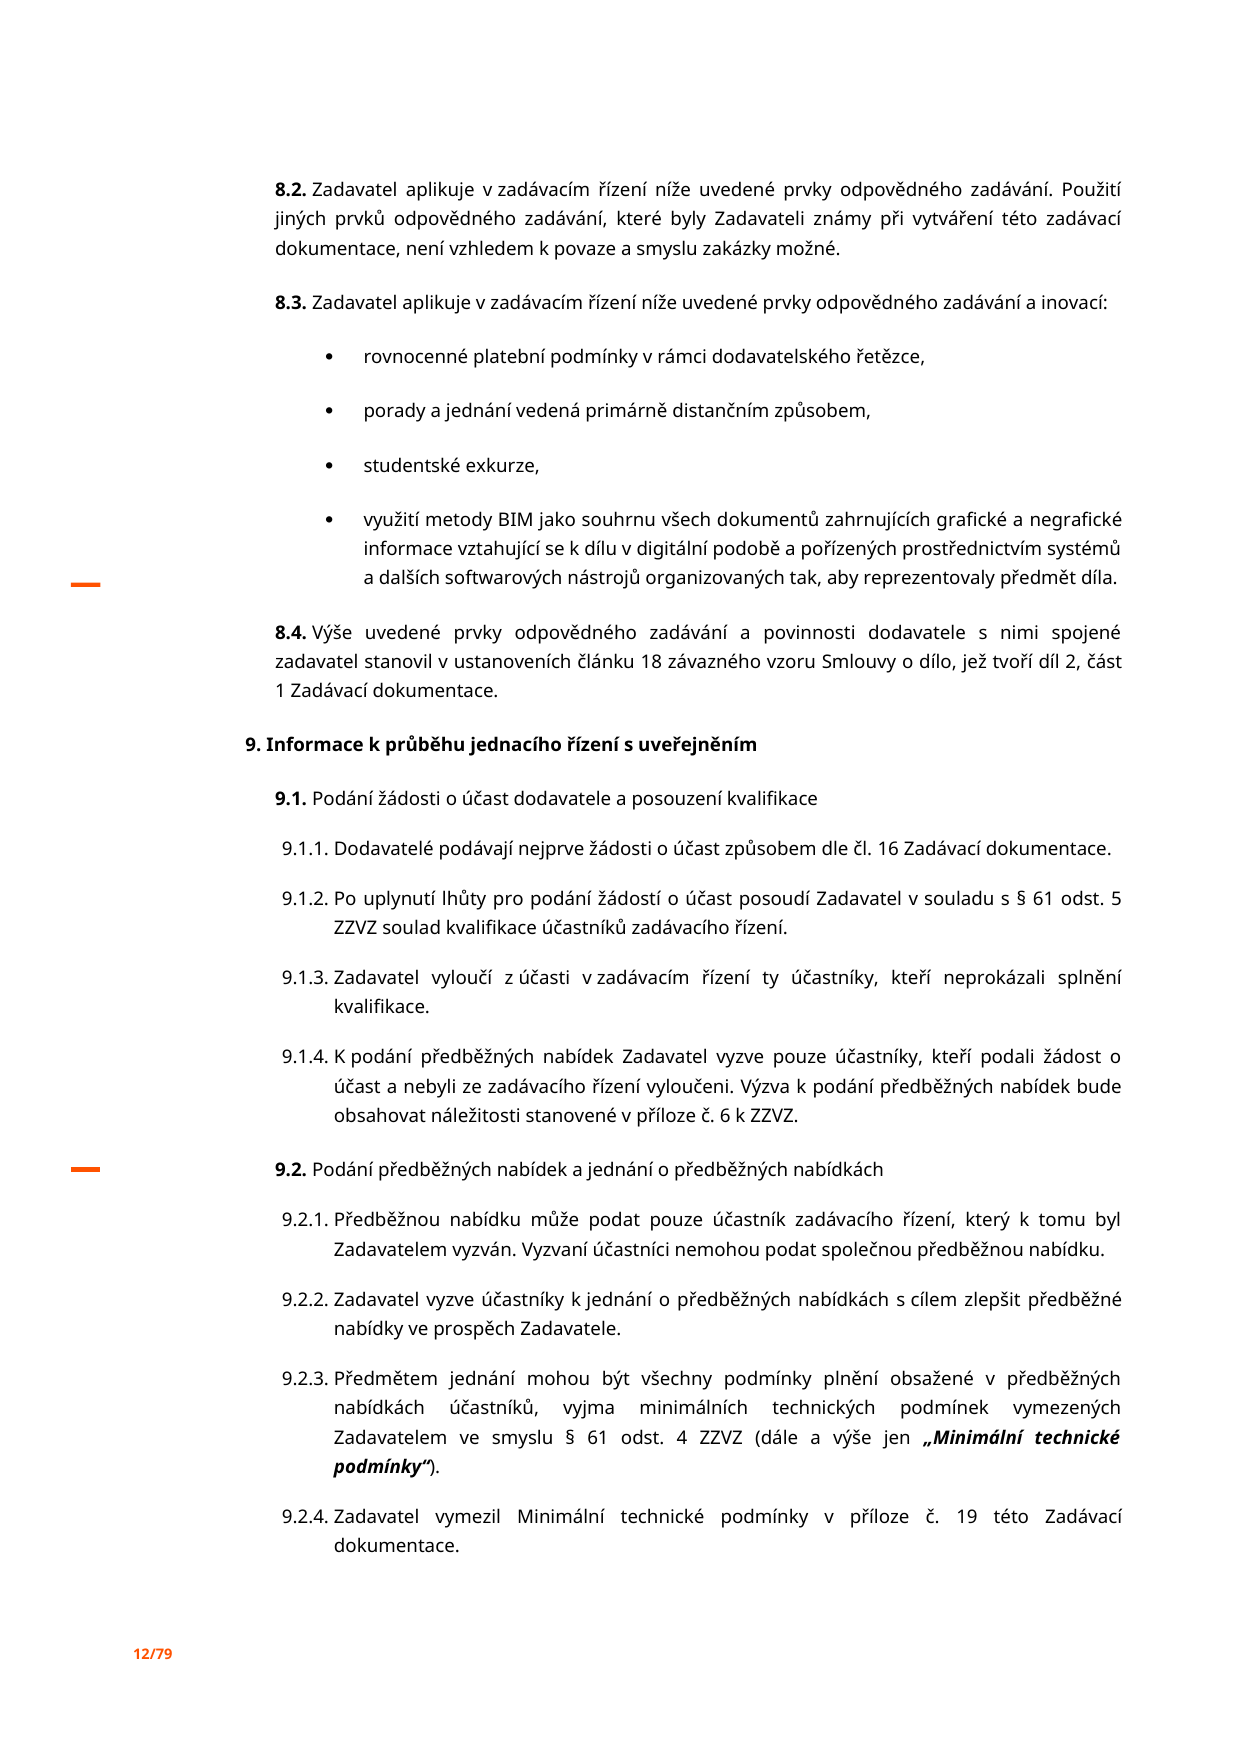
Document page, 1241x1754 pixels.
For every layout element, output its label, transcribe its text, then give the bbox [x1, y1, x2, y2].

list využití metody BIM jako souhrnu všech dokumentů zahrnujících grafické a negrafické informace vztahující se k dílu v digitální podobě a pořízených prostřednictvím systémů a dalších softwarových nástrojů organizovaných tak, aby reprezentovaly předmět díla. [326, 506, 1122, 590]
text Podání žádosti o účast dodavatele a posouzení kvalifikace [275, 785, 1122, 810]
text Dodavatelé podávají nejprve žádosti o účast způsobem dle čl. 16 Zadávací dokumentace. [334, 835, 1122, 860]
text Zadavatel aplikuje v zadávacím řízení níže uvedené prvky odpovědného zadávání a inovací: [275, 289, 1122, 314]
list studentské exkurze, [326, 452, 1122, 477]
text Zadavatel vyzve účastníky k jednání o předběžných nabídkách s cílem zlepšit předběžné nabídky ve prospěch Zadavatele. [334, 1286, 1122, 1341]
list porady a jednání vedená primárně distančním způsobem, [326, 398, 1122, 423]
text Podání předběžných nabídek a jednání o předběžných nabídkách [275, 1157, 1122, 1182]
text Zadavatel vymezil Minimální technické podmínky v příloze č. 19 této Zadávací dokumentace. [334, 1503, 1122, 1558]
text Po uplynutí lhůty pro podání žádostí o účast posoudí Zadavatel v souladu s § 61 odst. 5 ZZVZ soulad kvalifikace účastníků zadávacího řízení. [334, 885, 1122, 940]
text Zadavatel vyloučí z účasti v zadávacím řízení ty účastníky, kteří neprokázali splnění kvalifikace. [334, 964, 1122, 1019]
text Výše uvedené prvky odpovědného zadávání a povinnosti dodavatele s nimi spojené zadavatel stanovil v ustanoveních článku 18 závazného vzoru Smlouvy o dílo, jež tvoří díl 2, část 1 Zadávací dokumentace. [275, 619, 1122, 703]
text Předběžnou nabídku může podat pouze účastník zadávacího řízení, který k tomu byl Zadavatelem vyzván. Vyzvaní účastníci nemohou podat společnou předběžnou nabídku. [334, 1207, 1122, 1261]
text K podání předběžných nabídek Zadavatel vyzve pouze účastníky, kteří podali žádost o účast a nebyli ze zadávacího řízení vyloučeni. Výzva k podání předběžných nabídek bude obsahovat náležitosti stanovené v příloze č. 6 k ZZVZ. [334, 1044, 1122, 1128]
text Informace k průběhu jednacího řízení s uveřejněním [245, 732, 1122, 757]
text Předmětem jednání mohou být všechny podmínky plnění obsažené v předběžných nabídkách účastníků, vyjma minimálních technických podmínek vymezených Zadavatelem ve smyslu § 61 odst. 4 ZZVZ (dále a výše jen „Minimální technické podmínky“). [334, 1365, 1122, 1479]
text Zadavatel aplikuje v zadávacím řízení níže uvedené prvky odpovědného zadávání. Použití jiných prvků odpovědného zadávání, které byly Zadavateli známy při vytváření této zadávací dokumentace, není vzhledem k povaze a smyslu zakázky možné. [275, 176, 1122, 260]
list rovnocenné platební podmínky v rámci dodavatelského řetězce, [326, 343, 1122, 369]
